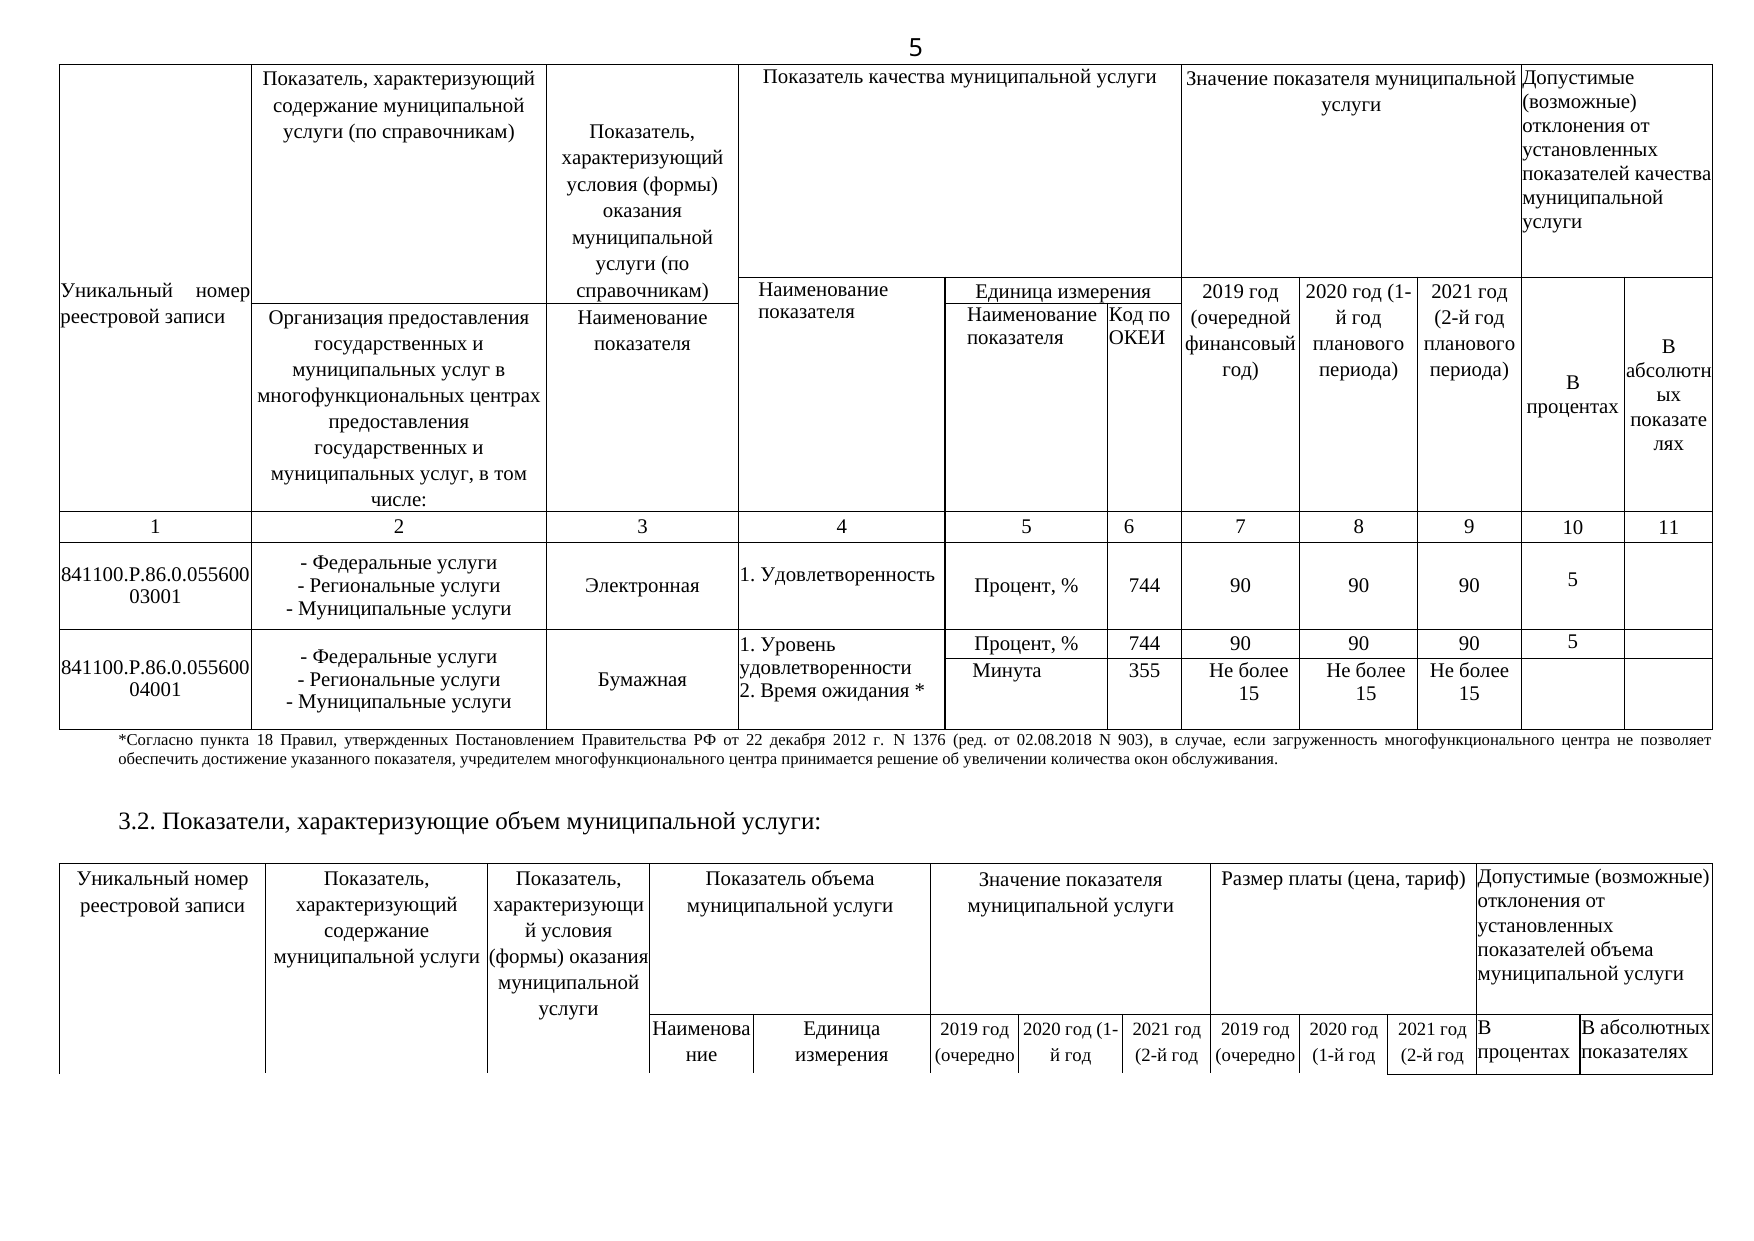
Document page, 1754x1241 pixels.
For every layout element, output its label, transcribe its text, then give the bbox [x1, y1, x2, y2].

table_cell Наименование показателя [739, 278, 944, 511]
table_cell 1. Удовлетворенность [739, 543, 944, 628]
table_cell 3 [547, 512, 738, 542]
table_cell 1. Уровень удовлетворенности 2. Время ожидания * [739, 630, 944, 729]
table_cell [1388, 1015, 1476, 1073]
table_cell 90 [1300, 630, 1417, 658]
table_header Уникальный номер реестровой записи [60, 864, 265, 1073]
table_cell 90 [1418, 630, 1521, 658]
table_cell [1625, 630, 1712, 658]
table_cell 2021 год (2-й год планового периода) [1418, 278, 1521, 511]
table_cell 2019 год (очередной финансовый год) [1182, 278, 1299, 511]
table_cell Не более 15 [1182, 659, 1299, 729]
table_cell 841100.Р.86.0.05560004001 [60, 630, 251, 729]
table_cell 355 [1108, 659, 1181, 729]
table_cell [931, 1015, 1018, 1073]
table_cell В абсолютных показателях [1625, 278, 1712, 511]
table_cell Не более 15 [1418, 659, 1521, 729]
table_header Значение показателя муниципальной услуги [1182, 65, 1521, 277]
table_cell Единица измерения [754, 1015, 930, 1073]
table_cell 5 [1522, 630, 1624, 658]
table_cell Бумажная [547, 630, 738, 729]
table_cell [1581, 1015, 1712, 1073]
table_cell 744 [1108, 630, 1181, 658]
table_cell Наименование показателя [946, 304, 1107, 511]
table_cell 90 [1300, 543, 1417, 628]
table_cell 9 [1418, 512, 1521, 542]
table_cell 8 [1300, 512, 1417, 542]
table_cell В процентах [1522, 278, 1624, 511]
table_cell Процент, % [946, 543, 1107, 628]
table_header Показатель качества муниципальной услуги [739, 65, 1181, 277]
table_cell 4 [739, 512, 944, 542]
table_cell Электронная [547, 543, 738, 628]
table_cell 2020 год (1-й год планового периода) [1300, 278, 1417, 511]
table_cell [650, 1015, 753, 1073]
table_header Уникальный номер реестровой записи [60, 65, 251, 511]
table_header Показатель, характеризующий условия (формы) оказания муниципальной услуги [488, 864, 649, 1073]
table_cell [1522, 659, 1624, 729]
table_cell 90 [1182, 630, 1299, 658]
table_cell 2 [252, 512, 546, 542]
table_cell 10 [1522, 512, 1624, 542]
table_cell 5 [1522, 543, 1624, 628]
table_cell 5 [946, 512, 1107, 542]
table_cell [1211, 1015, 1299, 1073]
table_header Размер платы (цена, тариф) [1211, 864, 1476, 1014]
table_cell 744 [1108, 543, 1181, 628]
table_cell Единица измерения [946, 278, 1181, 302]
table_header Допустимые (возможные) отклонения от установленных показателей объема муниципальной услуги [1477, 864, 1712, 1014]
table_cell - Федеральные услуги - Региональные услуги - Муниципальные услуги [252, 543, 546, 628]
table_header Допустимые (возможные) отклонения от установленных показателей качества муниципальной услуги [1522, 65, 1712, 277]
table_cell Код по ОКЕИ [1108, 304, 1181, 511]
table_header Значение показателя муниципальной услуги [931, 864, 1210, 1014]
table_cell Организация предоставления государственных и муниципальных услуг в многофункциональных центрах предоставления государственных и муниципальных услуг, в том числе: [252, 304, 546, 511]
table_header Показатель, характеризующий содержание муниципальной услуги (по справочникам) [252, 65, 546, 302]
table_cell 90 [1182, 543, 1299, 628]
table_cell Минута [946, 659, 1107, 729]
table_cell 841100.Р.86.0.05560003001 [60, 543, 251, 628]
table_cell Не более 15 [1300, 659, 1417, 729]
table_cell Наименование показателя [547, 304, 738, 511]
table_cell 90 [1418, 543, 1521, 628]
text 3.2. Показатели, характеризующие объем муниципальной услуги: [118, 806, 1713, 834]
table_cell 7 [1182, 512, 1299, 542]
table_cell 6 [1108, 512, 1181, 542]
table_header Показатель объема муниципальной услуги [650, 864, 930, 1014]
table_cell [1300, 1015, 1387, 1073]
table_cell - Федеральные услуги - Региональные услуги - Муниципальные услуги [252, 630, 546, 729]
text *Согласно пункта 18 Правил, утвержденных Постановлением Правительства РФ от 22 декабря . N 1376 (ред. от 02.08.2018 N 903), в случае, если загруженность многофункционального центра не позволяет обеспечить достижение указанного показателя, учредителем многофункционального центра принимается решение об увеличении количества окон обслуживания. [118, 730, 1713, 768]
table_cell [1019, 1015, 1122, 1073]
table_cell [1625, 659, 1712, 729]
table_cell В процентах [1477, 1015, 1579, 1073]
table_cell Процент, % [946, 630, 1107, 658]
table_header Показатель, характеризующий содержание муниципальной услуги [266, 864, 487, 1073]
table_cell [1123, 1015, 1210, 1073]
table_header Показатель, характеризующий условия (формы) оказания муниципальной услуги (по справочникам) [547, 65, 738, 302]
table_cell [1625, 543, 1712, 628]
table_cell 11 [1625, 512, 1712, 542]
table_cell 1 [60, 512, 251, 542]
